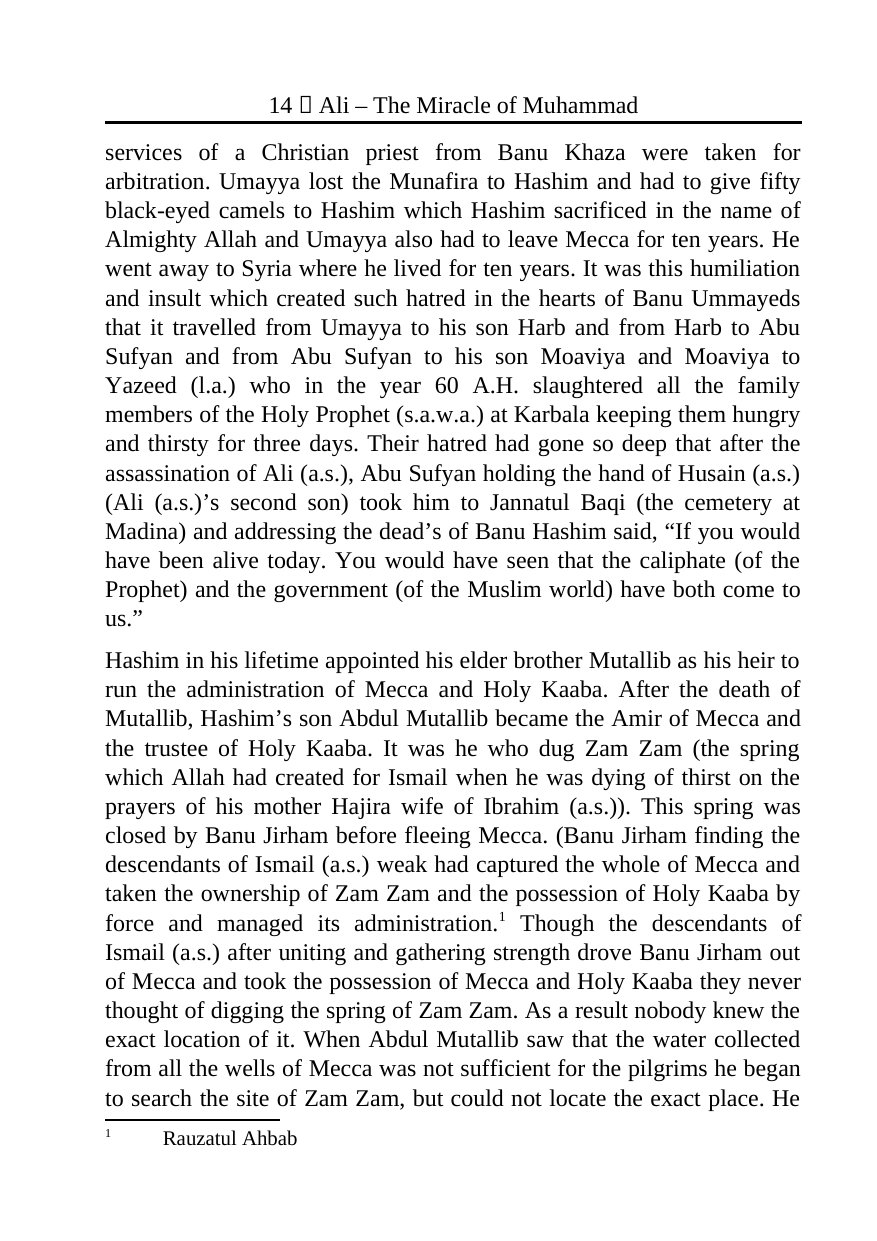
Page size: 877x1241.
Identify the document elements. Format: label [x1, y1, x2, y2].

text [105, 137, 802, 633]
text [105, 645, 802, 1112]
